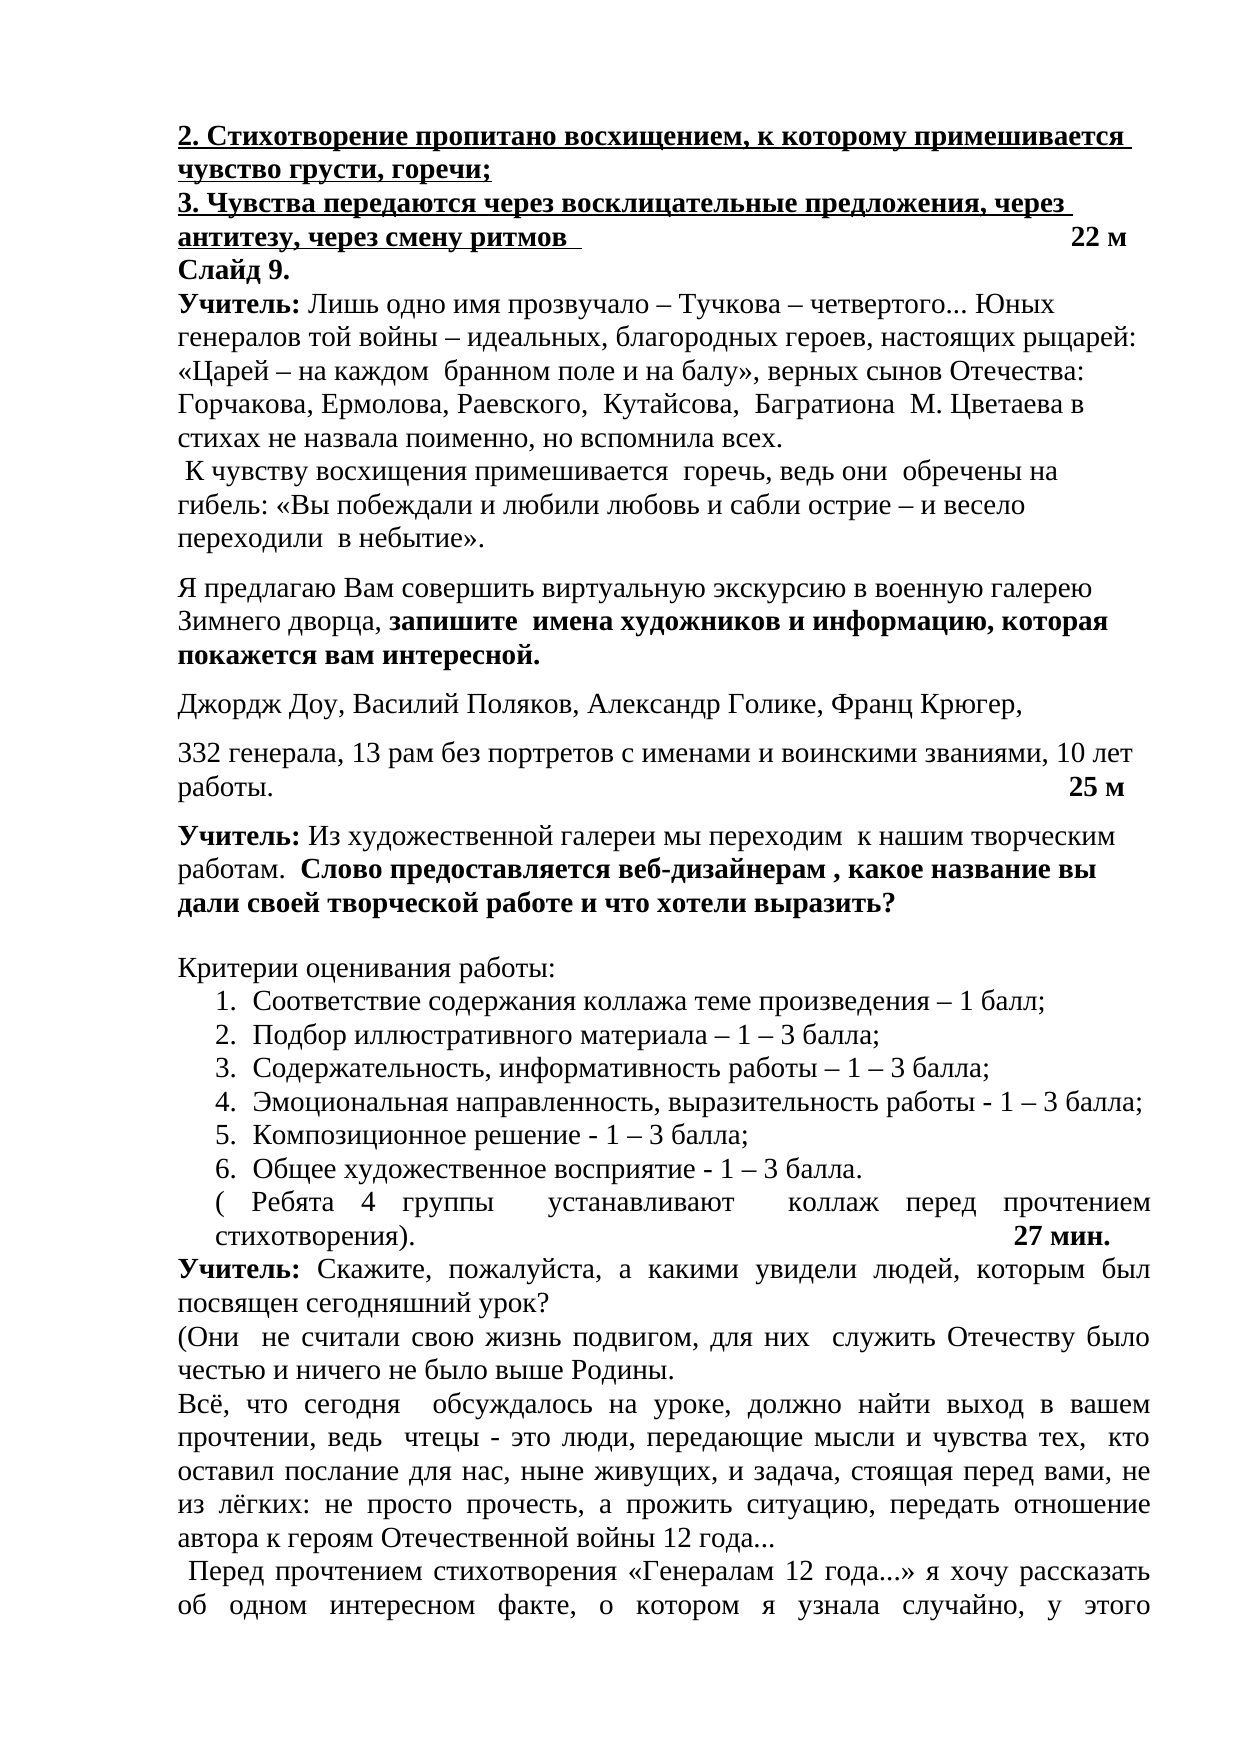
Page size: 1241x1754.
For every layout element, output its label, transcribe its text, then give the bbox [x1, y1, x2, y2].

list Содержательность, информативность работы – 1 – 3 балла; [215, 1050, 1152, 1084]
list Общее художественное восприятие - 1 – 3 балла. [215, 1151, 1152, 1184]
text Учитель: Скажите, пожалуйста, а какими увидели людей, которым был посвящен сегодняшний урок? [177, 1252, 1152, 1319]
text 332 генерала, 13 рам без портретов с именами и воинскими званиями, 10 лет работы. 25 м [177, 735, 1152, 802]
text Критерии оценивания работы: [177, 950, 1152, 983]
list Эмоциональная направленность, выразительность работы - 1 – 3 балла; [215, 1084, 1152, 1117]
list Композиционное решение - 1 – 3 балла; [215, 1117, 1152, 1151]
text ( Ребята 4 группы устанавливают коллаж перед прочтением стихотворения). 27 мин. [215, 1184, 1152, 1252]
text Джордж Доу, Василий Поляков, Александр Голике, Франц Крюгер, [177, 686, 1152, 719]
text 3. Чувства передаются через восклицательные предложения, через антитезу, через смену ритмов 22 м [177, 185, 1146, 252]
text К чувству восхищения примешивается горечь, ведь они обречены на гибель: «Вы побеждали и любили любовь и сабли острие – и весело переходили в небытие». [177, 453, 1152, 554]
text 2. Стихотворение пропитано восхищением, к которому примешивается чувство грусти, горечи; [177, 118, 1146, 185]
text Я предлагаю Вам совершить виртуальную экскурсию в военную галерею Зимнего дворца, запишите имена художников и информацию, которая покажется вам интересной. [177, 570, 1152, 670]
text Учитель: Из художественной галереи мы переходим к нашим творческим работам. Слово предоставляется веб-дизайнерам , какое название вы дали своей творческой работе и что хотели выразить? [177, 818, 1152, 918]
list Соответствие содержания коллажа теме произведения – 1 балл; [215, 983, 1152, 1017]
text Учитель: Лишь одно имя прозвучало – Тучкова – четвертого... Юных генералов той войны – идеальных, благородных героев, настоящих рыцарей: «Царей – на каждом бранном поле и на балу», верных сынов Отечества: Горчакова, Ермолова, Раевского, Кутайсова, Багратиона М. Цветаева в стихах не назвала поименно, но вспомнила всех. [177, 286, 1146, 453]
text Всё, что сегодня обсуждалось на уроке, должно найти выход в вашем прочтении, ведь чтецы - это люди, передающие мысли и чувства тех, кто оставил послание для нас, ныне живущих, и задача, стоящая перед вами, не из лёгких: не просто прочесть, а прожить ситуацию, передать отношение автора к героям Отечественной войны 12 года... [177, 1386, 1152, 1553]
text Слайд 9. [177, 252, 1152, 286]
text (Они не считали свою жизнь подвигом, для них служить Отечеству было честью и ничего не было выше Родины. [177, 1319, 1152, 1386]
list Подбор иллюстративного материала – 1 – 3 балла; [215, 1017, 1152, 1050]
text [177, 1553, 1152, 1621]
